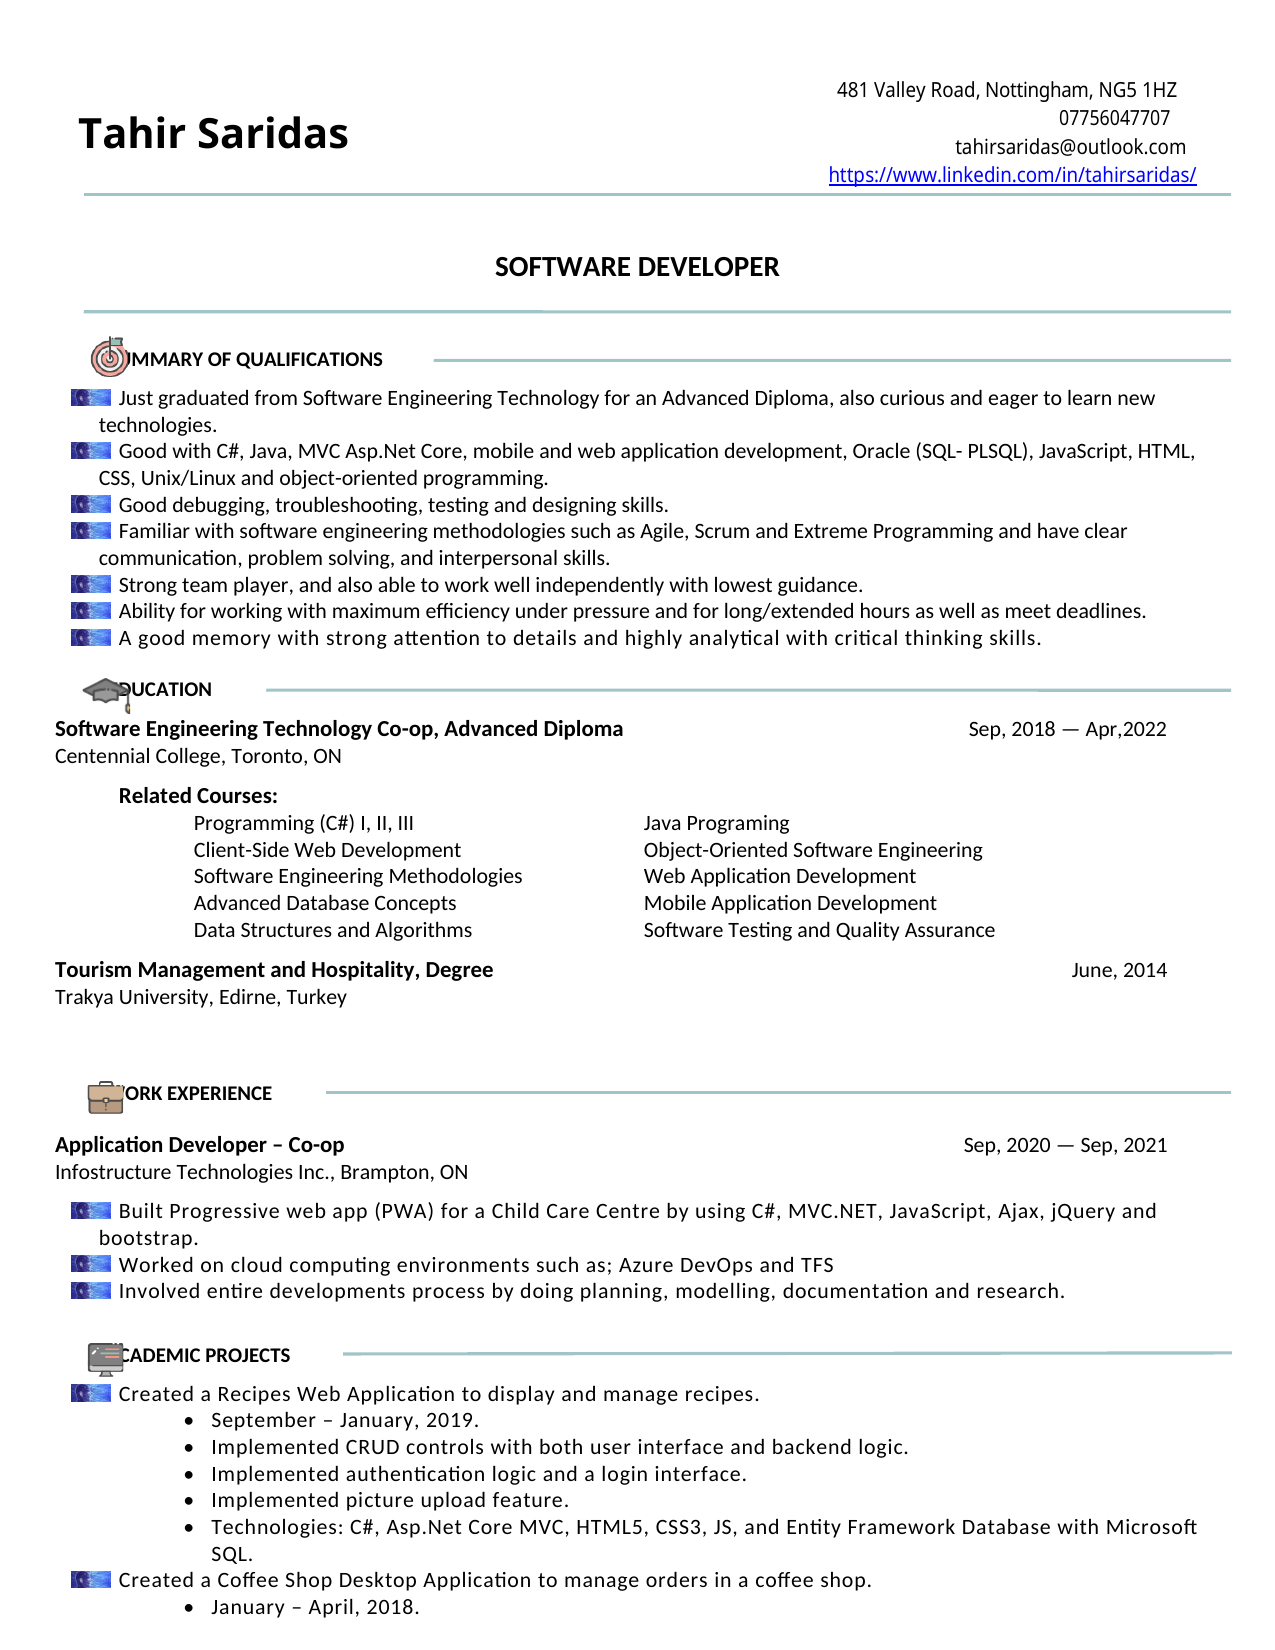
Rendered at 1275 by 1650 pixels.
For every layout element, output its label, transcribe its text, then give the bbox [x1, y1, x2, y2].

picture [71, 602, 111, 619]
list Implemented picture upload feature. [166, 1487, 1231, 1513]
text Programming (C#) I, II, III Java Programing [55, 809, 1231, 836]
text 481 Valley Road, Nottingham, NG5 1HZ [804, 75, 1231, 103]
list Created a Coffee Shop Desktop Application to manage orders in a coffee shop. [54, 1567, 1231, 1593]
text tahirsaridas@outlook.com [759, 132, 1231, 160]
picture [71, 495, 111, 513]
list A good memory with strong attention to details and highly analytical with critical thinking skills. [54, 624, 1231, 651]
list Strong team player, and also able to work well independently with lowest guidance. [70, 571, 1231, 598]
picture [71, 1202, 111, 1219]
text Tahir Saridas [44, 103, 456, 160]
text Advanced Database Concepts Mobile Application Development [55, 889, 1231, 916]
list Technologies: C#, Asp.Net Core MVC, HTML5, CSS3, JS, and Entity Framework Database with Microsoft SQL. [166, 1513, 1231, 1567]
list Just graduated from Software Engineering Technology for an Advanced Diploma, also curious and eager to learn new technologies. [70, 384, 1231, 438]
picture [87, 1343, 124, 1377]
picture [90, 336, 129, 377]
picture [71, 389, 111, 406]
subtitle WORK EXPERIENCE [106, 1080, 1231, 1105]
picture [71, 522, 111, 539]
picture [71, 1282, 111, 1299]
list January – April, 2018. [166, 1593, 1231, 1620]
picture [71, 1571, 111, 1588]
list Implemented CRUD controls with both user interface and backend logic. [166, 1433, 1231, 1460]
text 07756047707 [759, 103, 1231, 132]
picture [71, 1384, 111, 1402]
picture [87, 1081, 124, 1114]
list Involved entire developments process by doing planning, modelling, documentation and research. [54, 1277, 1231, 1304]
text SOFTWARE DEVELOPER [44, 248, 1231, 283]
text Tourism Management and Hospitality, Degree June, 2014 [55, 955, 1231, 983]
text Application Developer – Co-op Sep, 2020 — Sep, 2021 [55, 1130, 1231, 1158]
text Software Engineering Methodologies Web Application Development [55, 862, 1231, 889]
list Created a Recipes Web Application to display and manage recipes. [54, 1380, 1231, 1407]
text Client-Side Web Development Object-Oriented Software Engineering [55, 836, 1231, 862]
text Infostructure Technologies Inc., Brampton, ON [55, 1158, 1231, 1185]
subtitle ACADEMIC PROJECTS [106, 1342, 1231, 1367]
picture [71, 1255, 111, 1272]
list September – January, 2019. [166, 1407, 1231, 1433]
picture [71, 442, 111, 459]
list Good debugging, troubleshooting, testing and designing skills. [70, 491, 1231, 518]
subtitle SUMMARY OF QUALIFICATIONS [129, 346, 1231, 372]
text Software Engineering Technology Co-op, Advanced Diploma Sep, 2018 — Apr,2022 [55, 714, 1231, 742]
list Good with C#, Java, MVC Asp.Net Core, mobile and web application development, Oracle (SQL- PLSQL), JavaScript, HTML, CSS, Unix/Linux and object-oriented programming. [70, 438, 1231, 491]
text Data Structures and Algorithms Software Testing and Quality Assurance [55, 916, 1231, 942]
text Related Courses: [55, 781, 1231, 809]
picture [82, 678, 131, 714]
list Built Progressive web app (PWA) for a Child Care Centre by using C#, MVC.NET, JavaScript, Ajax, jQuery and bootstrap. [54, 1197, 1231, 1251]
list Familiar with software engineering methodologies such as Agile, Scrum and Extreme Programming and have clear communication, problem solving, and interpersonal skills. [70, 518, 1231, 571]
text Centennial College, Toronto, ON [55, 742, 1231, 769]
text https://www.linkedin.com/in/tahirsaridas/ [759, 160, 1231, 189]
list Worked on cloud computing environments such as; Azure DevOps and TFS [54, 1251, 1231, 1277]
picture [71, 629, 111, 646]
picture [71, 575, 111, 593]
list Ability for working with maximum efficiency under pressure and for long/extended hours as well as meet deadlines. [70, 598, 1231, 624]
subtitle EDUCATION [108, 676, 1231, 701]
list Implemented authentication logic and a login interface. [166, 1460, 1231, 1487]
text Trakya University, Edirne, Turkey [55, 983, 1231, 1010]
